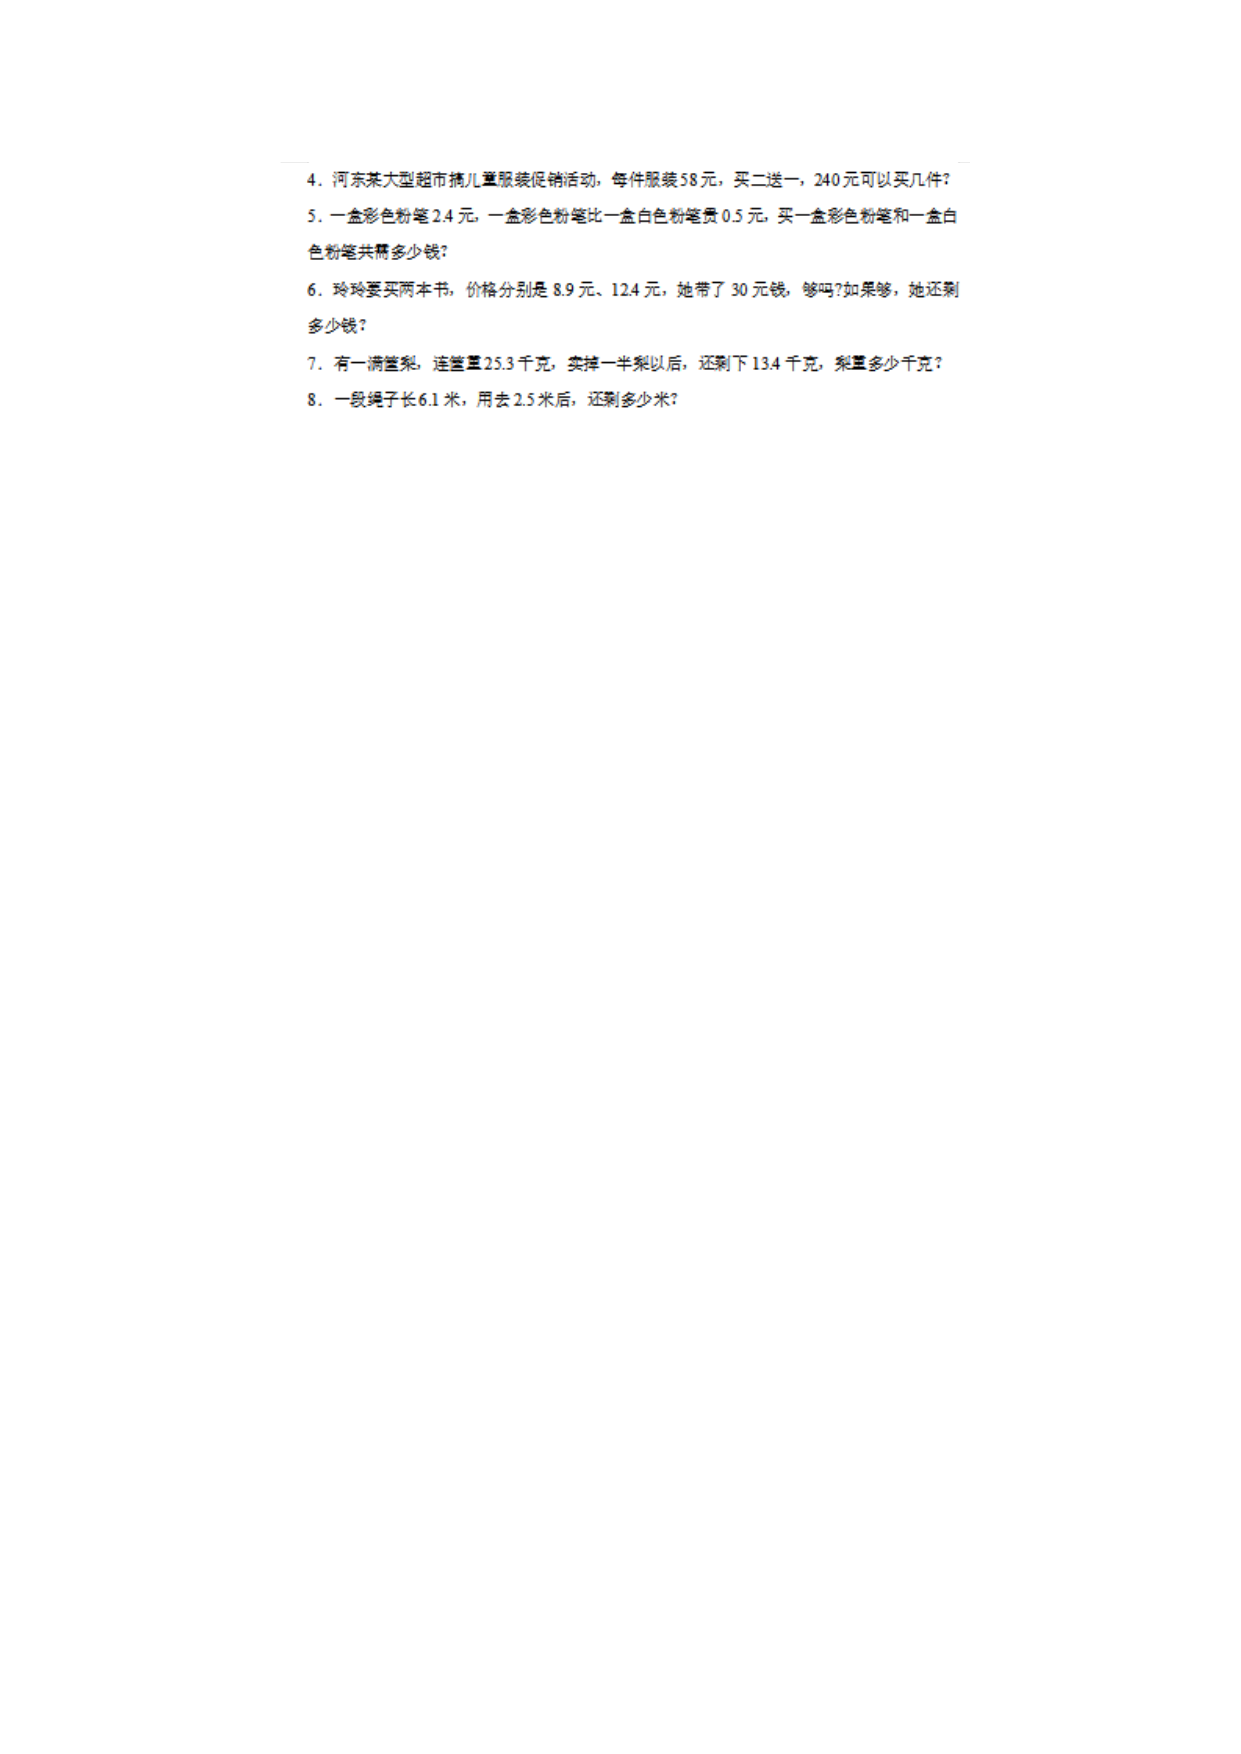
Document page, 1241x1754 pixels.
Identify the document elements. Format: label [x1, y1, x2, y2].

picture [270, 162, 970, 505]
